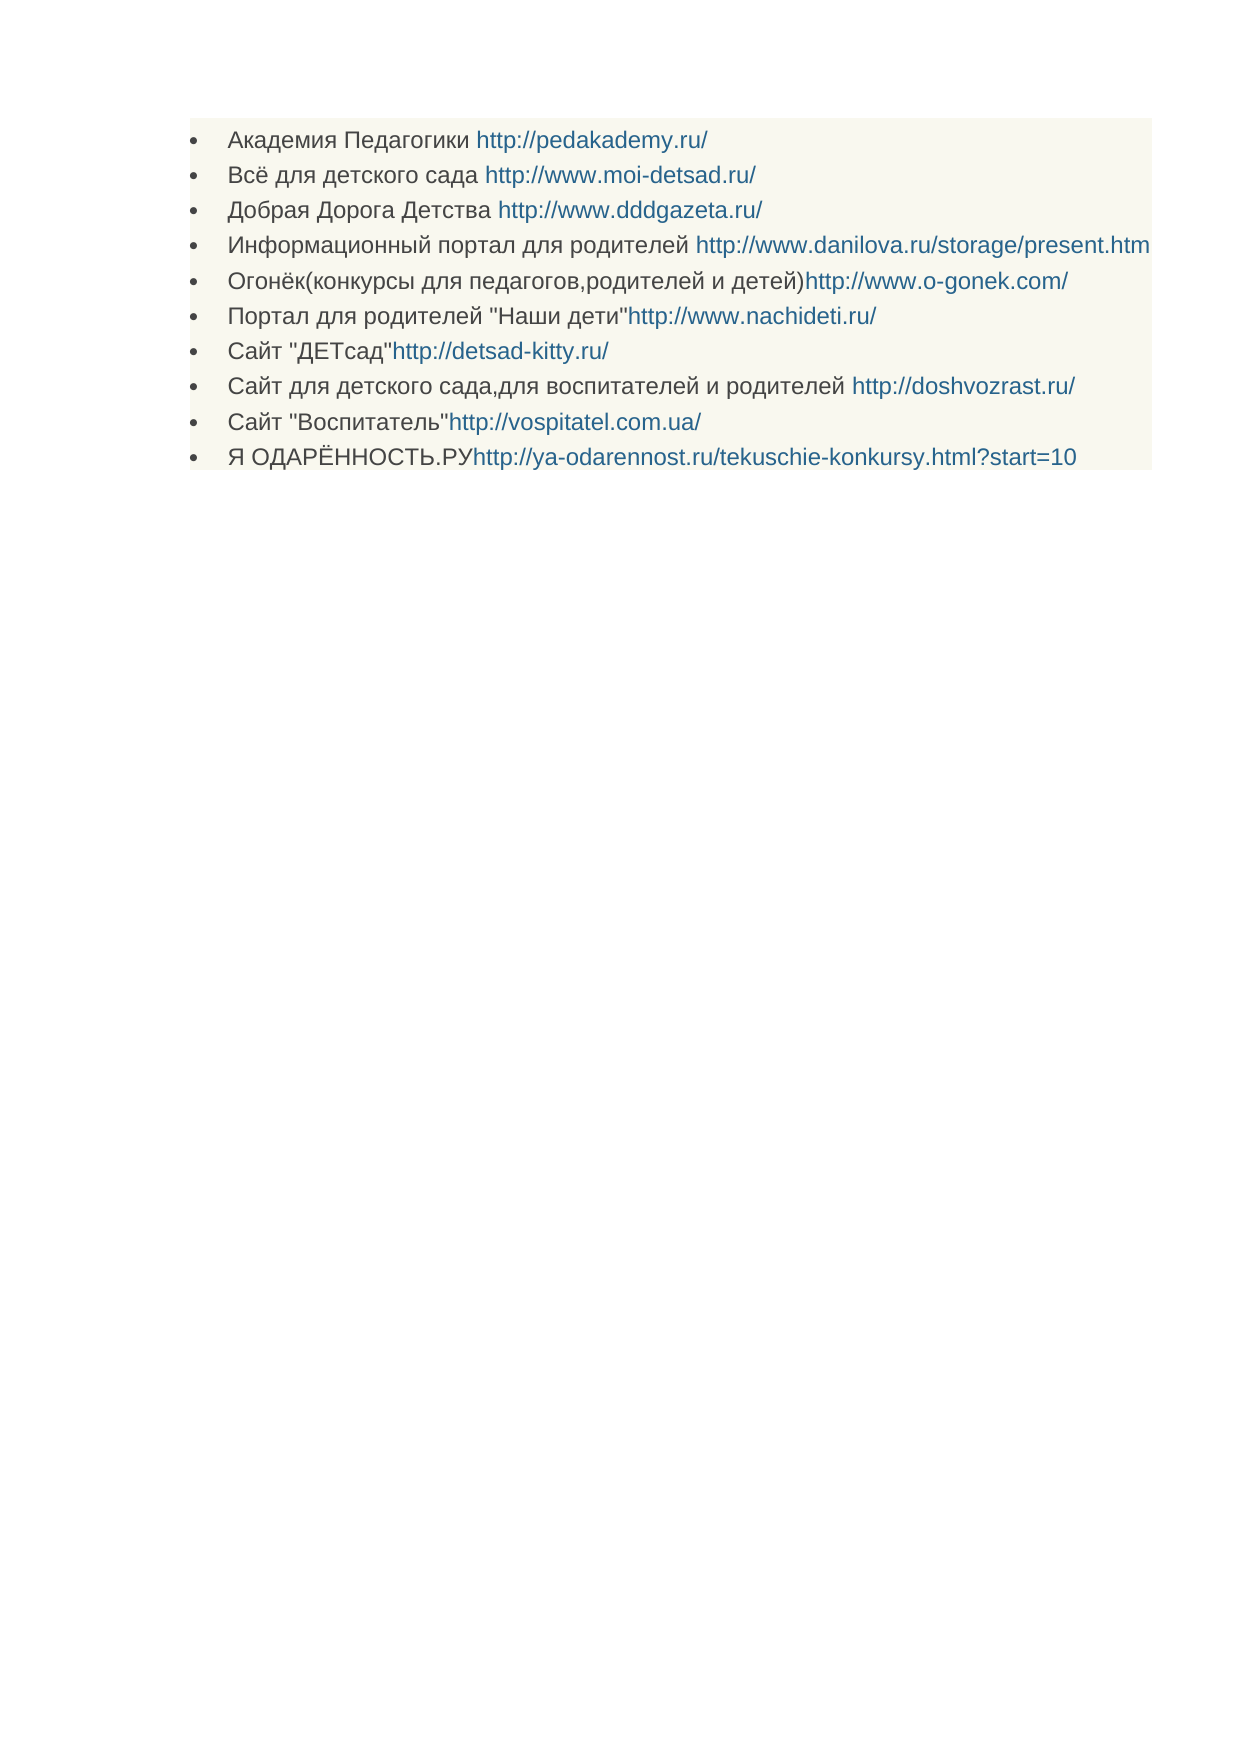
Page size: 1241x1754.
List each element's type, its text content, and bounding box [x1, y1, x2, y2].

list Сайт для детского сада,для воспитателей и родителей http://doshvozrast.ru/ [190, 364, 1152, 400]
list Всё для детского сада http://www.moi-detsad.ru/ [190, 153, 1152, 188]
list Огонёк(конкурсы для педагогов,родителей и детей)http://www.o-gonek.com/ [190, 259, 1152, 294]
list Академия Педагогики http://pedakademy.ru/ [190, 118, 1152, 153]
list Сайт "Воспитатель"http://vospitatel.com.ua/ [190, 400, 1152, 435]
list Портал для родителей "Наши дети"http://www.nachideti.ru/ [190, 294, 1152, 329]
list Добрая Дорога Детства http://www.dddgazeta.ru/ [190, 188, 1152, 224]
list Информационный портал для родителей http://www.danilova.ru/storage/present.htm [190, 224, 1152, 259]
list Сайт "ДЕТсад"http://detsad-kitty.ru/ [190, 329, 1152, 364]
list Я ОДАРЁННОСТЬ.РУhttp://ya-odarennost.ru/tekuschie-konkursy.html?start=10 [190, 435, 1152, 470]
